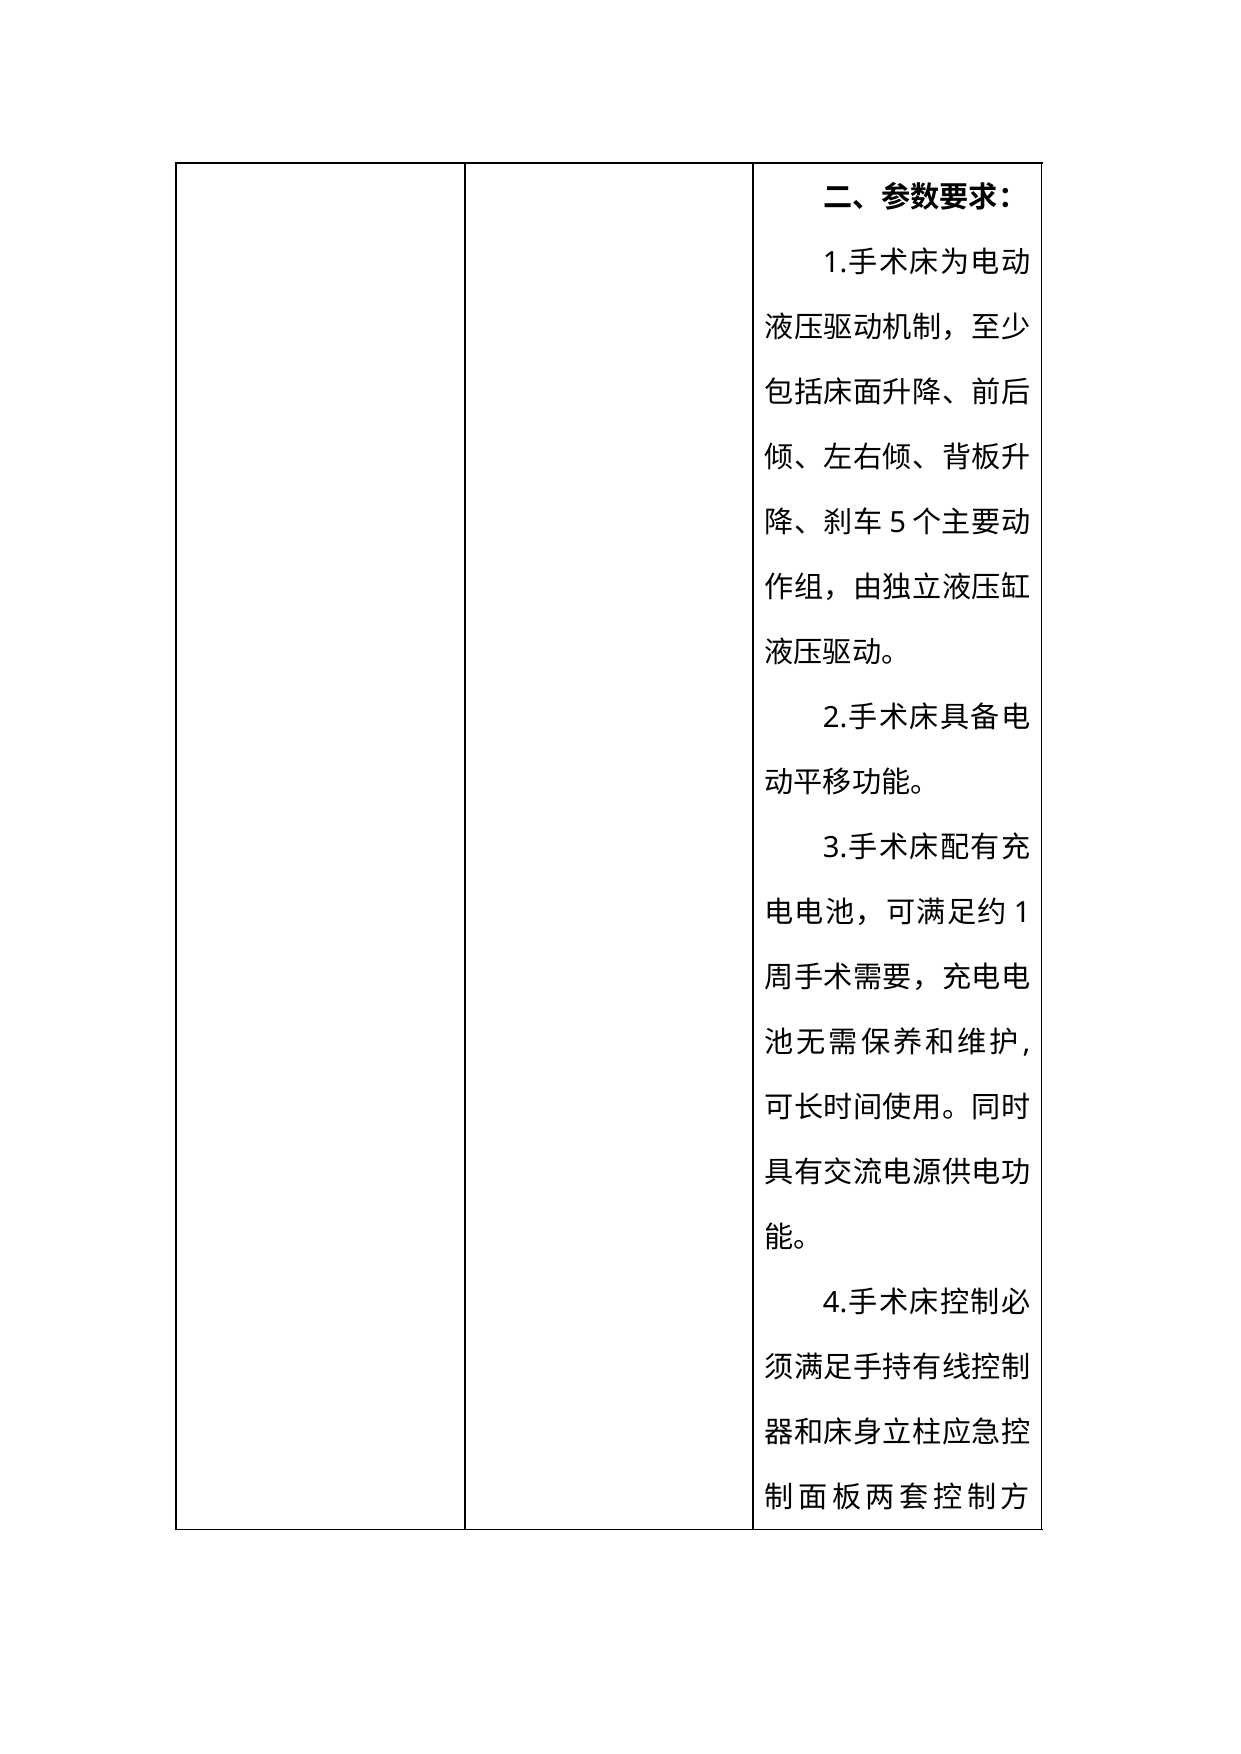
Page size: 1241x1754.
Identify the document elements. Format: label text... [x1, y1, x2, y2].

table_cell 4 [466, 164, 752, 1528]
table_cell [754, 164, 1041, 1528]
table_cell [177, 164, 464, 1528]
